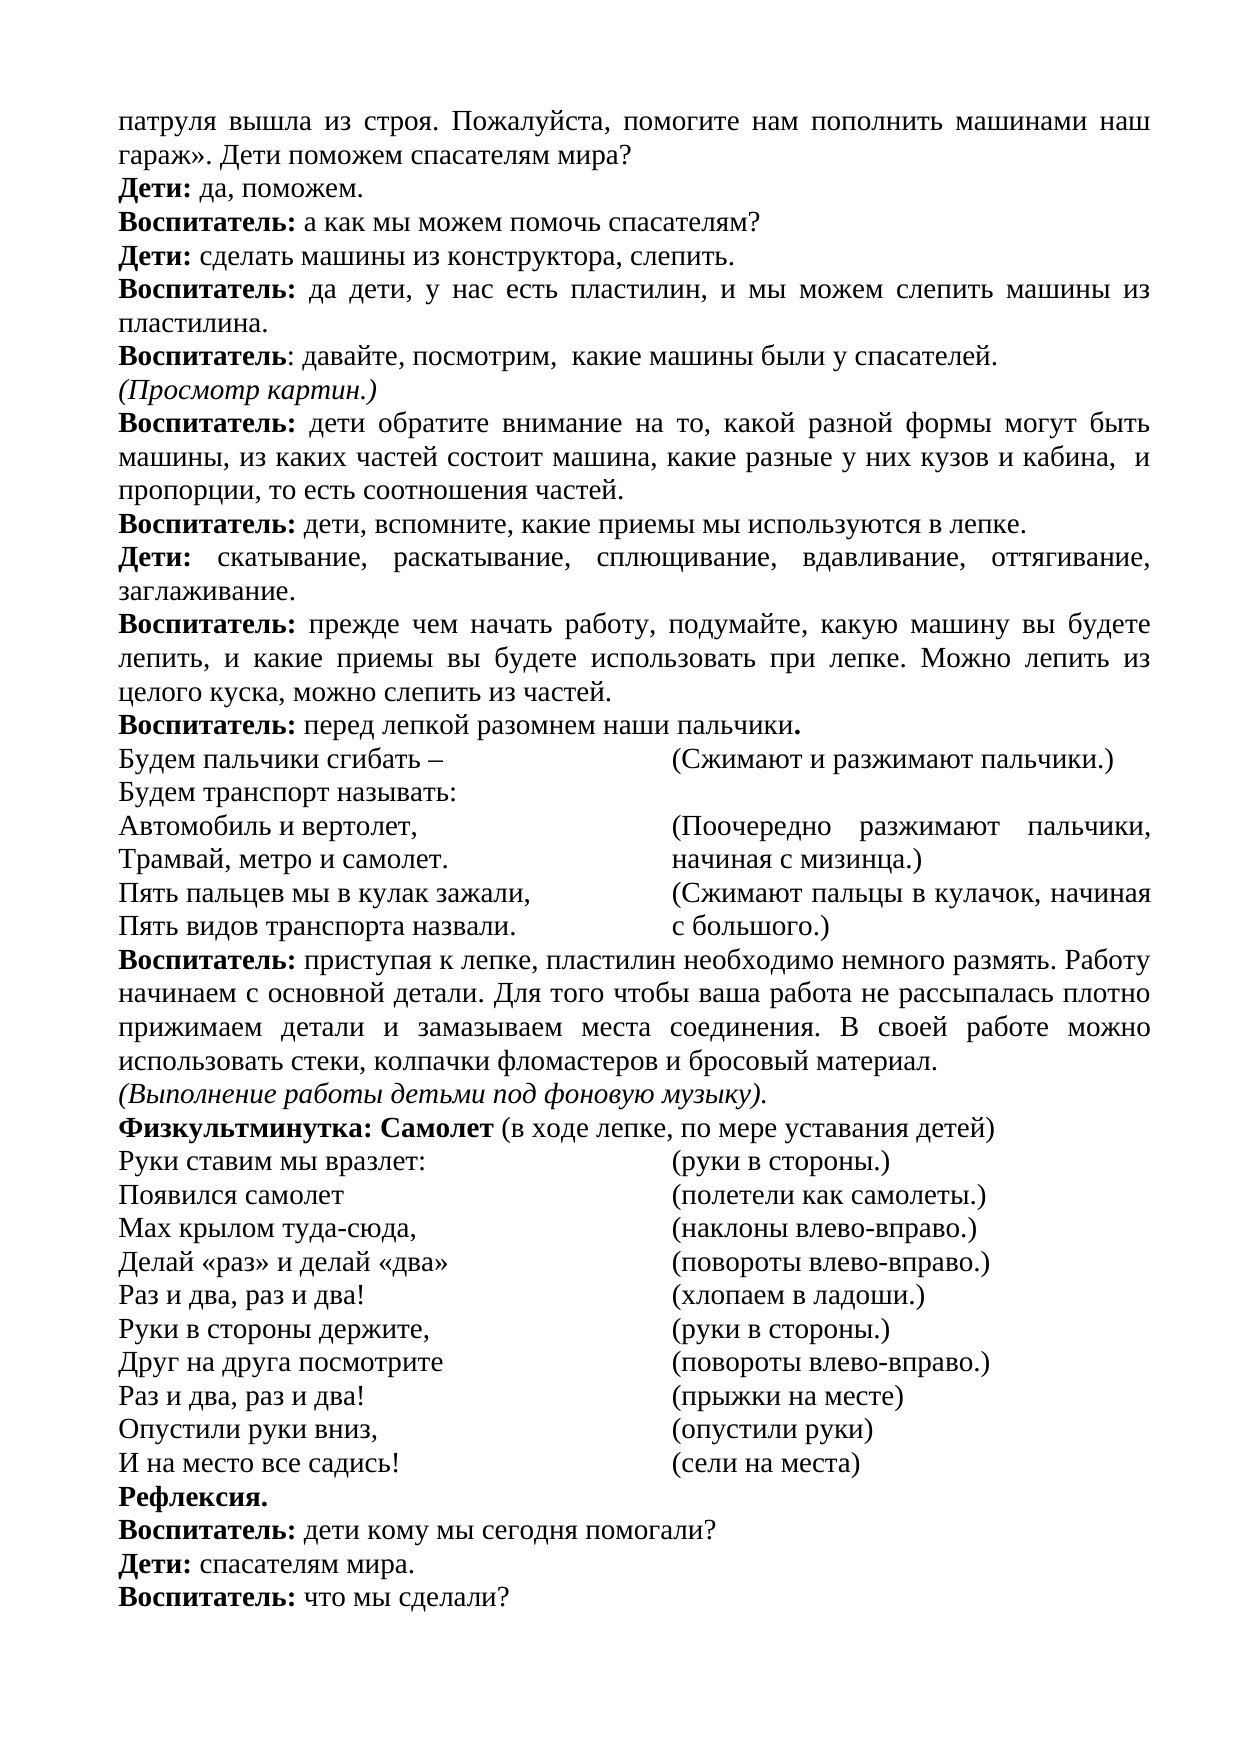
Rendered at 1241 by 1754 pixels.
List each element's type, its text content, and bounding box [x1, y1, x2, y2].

text Будем пальчики сгибать – [118, 741, 598, 774]
text (наклоны влево-вправо.) [672, 1210, 1152, 1244]
text Дети: сделать машины из конструктора, слепить. [118, 238, 1152, 271]
text (повороты влево-вправо.) [672, 1244, 1152, 1277]
text (Сжимают и разжимают пальчики.) [672, 741, 1152, 774]
text Пять пальцев мы в кулак зажали, [118, 875, 598, 908]
text (полетели как самолеты.) [672, 1177, 1152, 1210]
text Воспитатель: дети, вспомните, какие приемы мы используются в лепке. [118, 506, 1152, 539]
text Мах крылом туда-сюда, [118, 1210, 598, 1244]
text Воспитатель: дети обратите внимание на то, какой разной формы могут быть машины, из каких частей состоит машина, какие разные у них кузов и кабина, и пропорции, то есть соотношения частей. [118, 405, 1152, 506]
text Воспитатель: перед лепкой разомнем наши пальчики. [118, 707, 1152, 741]
text Воспитатель: дети кому мы сегодня помогали? [118, 1512, 1152, 1546]
text Физкультминутка: Самолет (в ходе лепке, по мере уставания детей) [118, 1110, 1152, 1143]
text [118, 103, 1152, 171]
text Дети: спасателям мира. [118, 1546, 1152, 1579]
text Друг на друга посмотрите [118, 1344, 598, 1378]
text Руки в стороны держите, [118, 1311, 598, 1344]
text (опустили руки) [672, 1412, 1152, 1445]
text Опустили руки вниз, [118, 1412, 598, 1445]
text Раз и два, раз и два! [118, 1277, 598, 1311]
text (Поочередно разжимают пальчики, начиная с мизинца.) [672, 808, 1152, 875]
text (Выполнение работы детьми под фоновую музыку). [118, 1076, 1152, 1110]
text (Просмотр картин.) [118, 372, 1152, 405]
text Воспитатель: прежде чем начать работу, подумайте, какую машину вы будете лепить, и какие приемы вы будете использовать при лепке. Можно лепить из целого куска, можно слепить из частей. [118, 607, 1152, 707]
text Автомобиль и вертолет, [118, 808, 598, 841]
text (сели на места) [672, 1445, 1152, 1479]
text (повороты влево-вправо.) [672, 1344, 1152, 1378]
text Появился самолет [118, 1177, 598, 1210]
text Воспитатель: что мы сделали? [118, 1579, 1152, 1613]
text Воспитатель: да дети, у нас есть пластилин, и мы можем слепить машины из пластилина. [118, 271, 1152, 338]
text (руки в стороны.) [672, 1143, 1152, 1177]
text Дети: скатывание, раскатывание, сплющивание, вдавливание, оттягивание, заглаживание. [118, 539, 1152, 607]
text (прыжки на месте) [672, 1378, 1152, 1412]
text Трамвай, метро и самолет. [118, 841, 598, 875]
text Будем транспорт называть: [118, 774, 598, 808]
text Руки ставим мы вразлет: [118, 1143, 598, 1177]
text (руки в стороны.) [672, 1311, 1152, 1344]
text Воспитатель: а как мы можем помочь спасателям? [118, 204, 1152, 238]
text И на место все садись! [118, 1445, 598, 1479]
text Делай «раз» и делай «два» [118, 1244, 598, 1277]
text (Сжимают пальцы в кулачок, начиная с большого.) [672, 875, 1152, 942]
text Воспитатель: приступая к лепке, пластилин необходимо немного размять. Работу начинаем с основной детали. Для того чтобы ваша работа не рассыпалась плотно прижимаем детали и замазываем места соединения. В своей работе можно использовать стеки, колпачки фломастеров и бросовый материал. [118, 942, 1152, 1076]
text (хлопаем в ладоши.) [672, 1277, 1152, 1311]
text Воспитатель: давайте, посмотрим, какие машины были у спасателей. [118, 338, 1152, 372]
text Дети: да, поможем. [118, 171, 1152, 204]
text Раз и два, раз и два! [118, 1378, 598, 1412]
text Рефлексия. [118, 1479, 1152, 1512]
text Пять видов транспорта назвали. [118, 908, 598, 942]
